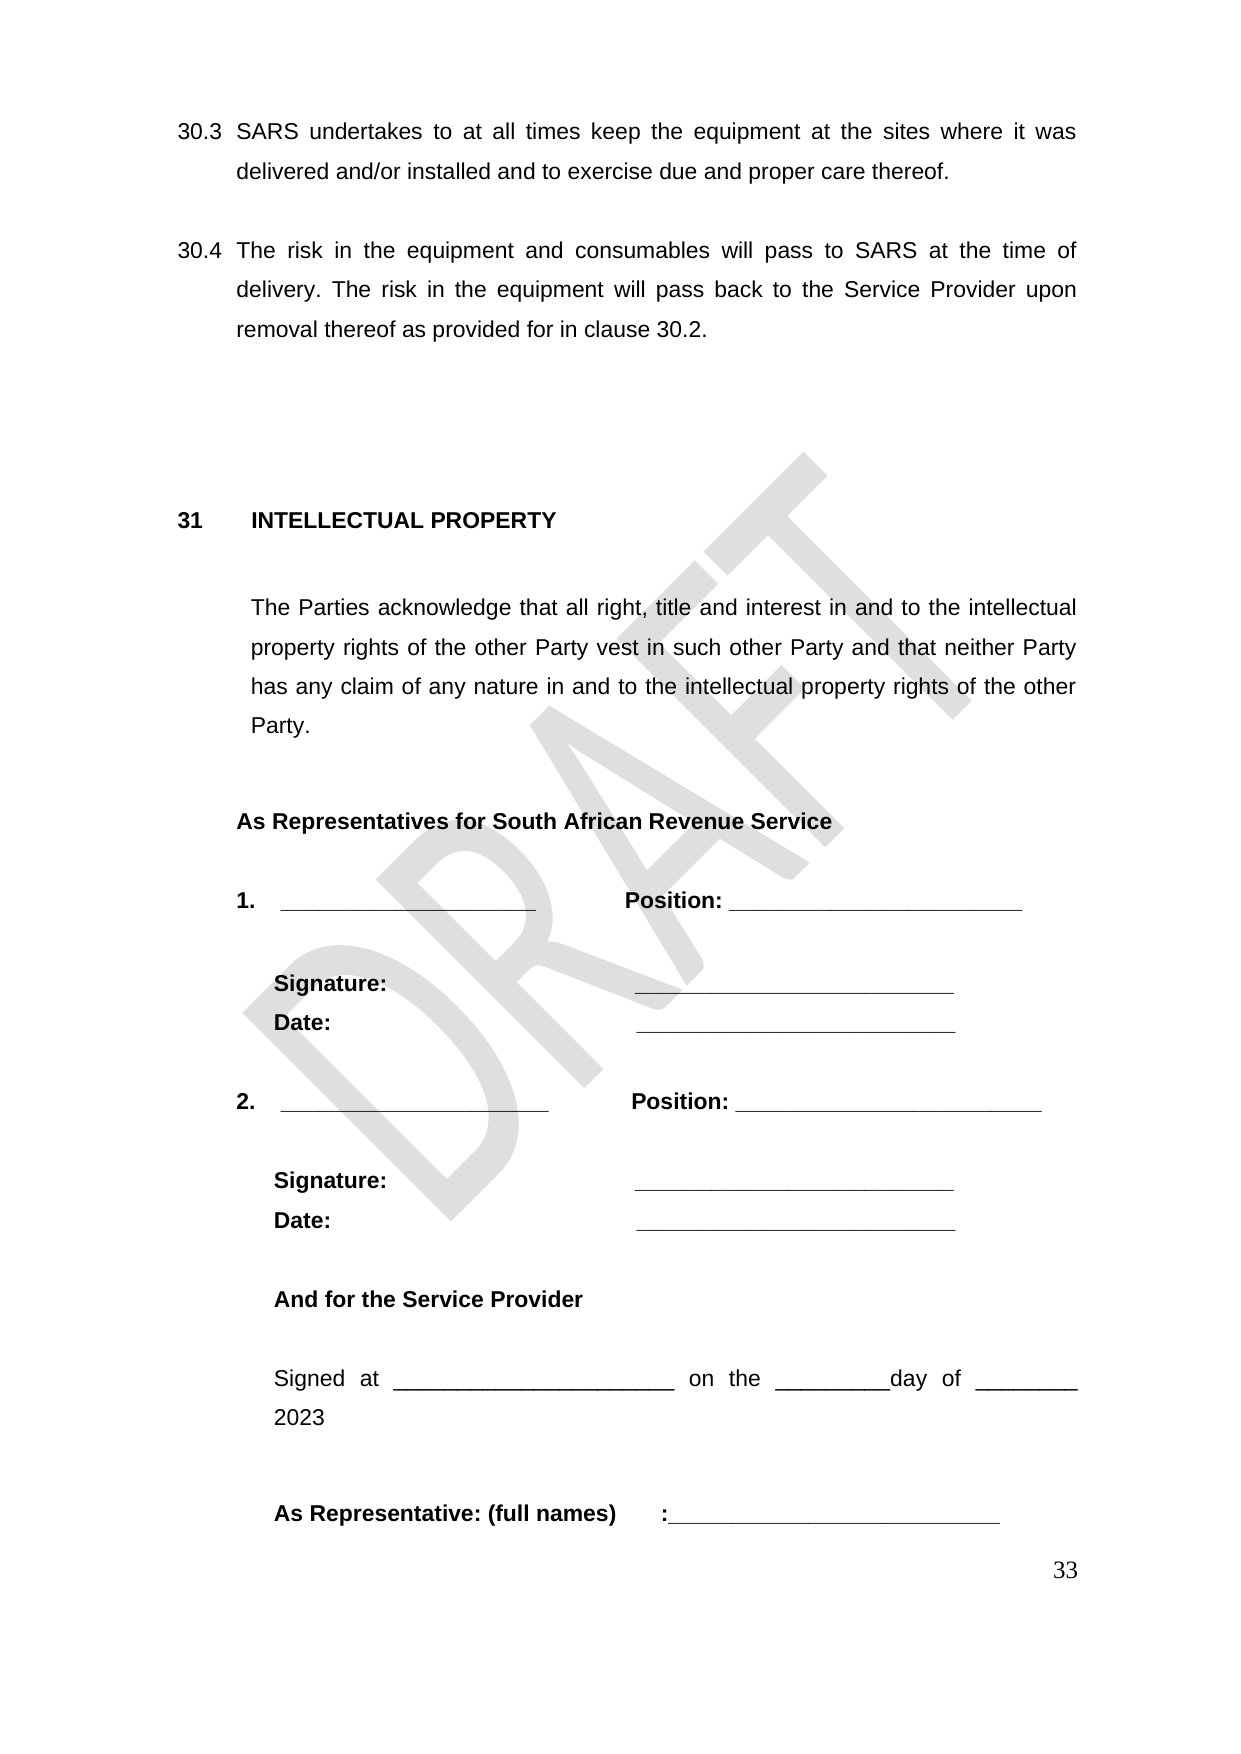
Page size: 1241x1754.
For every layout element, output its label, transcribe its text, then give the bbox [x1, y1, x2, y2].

list SARS undertakes to at all times keep the equipment at the sites where it was delivered and/or installed and to exercise due and proper care thereof. [177, 118, 1078, 184]
list The risk in the equipment and consumables will pass to SARS at the time of delivery. The risk in the equipment will pass back to the Service Provider upon removal thereof as provided for in clause 30.2. [177, 237, 1078, 342]
list As Representatives for South African Revenue Service [236, 808, 1078, 834]
list INTELLECTUAL PROPERTY [177, 507, 1078, 533]
list Date: _________________________ [274, 1009, 1078, 1036]
list As Representative: (full names) :__________________________ [274, 1499, 1078, 1526]
list Date: _________________________ [274, 1207, 1078, 1233]
list And for the Service Provider [274, 1286, 1078, 1312]
list Signed at ______________________ on the _________day of ________ 2023 [274, 1364, 1078, 1430]
list _____________________ Position: ________________________ [236, 1088, 1078, 1114]
text The Parties acknowledge that all right, title and interest in and to the intellectual property rights of the other Party vest in such other Party and that neither Party has any claim of any nature in and to the intellectual property rights of the other Party. [177, 594, 1078, 739]
list ____________________ Position: _______________________ [236, 887, 1078, 913]
list Signature: _________________________ [274, 1167, 1078, 1193]
list Signature: _________________________ [274, 970, 1078, 996]
